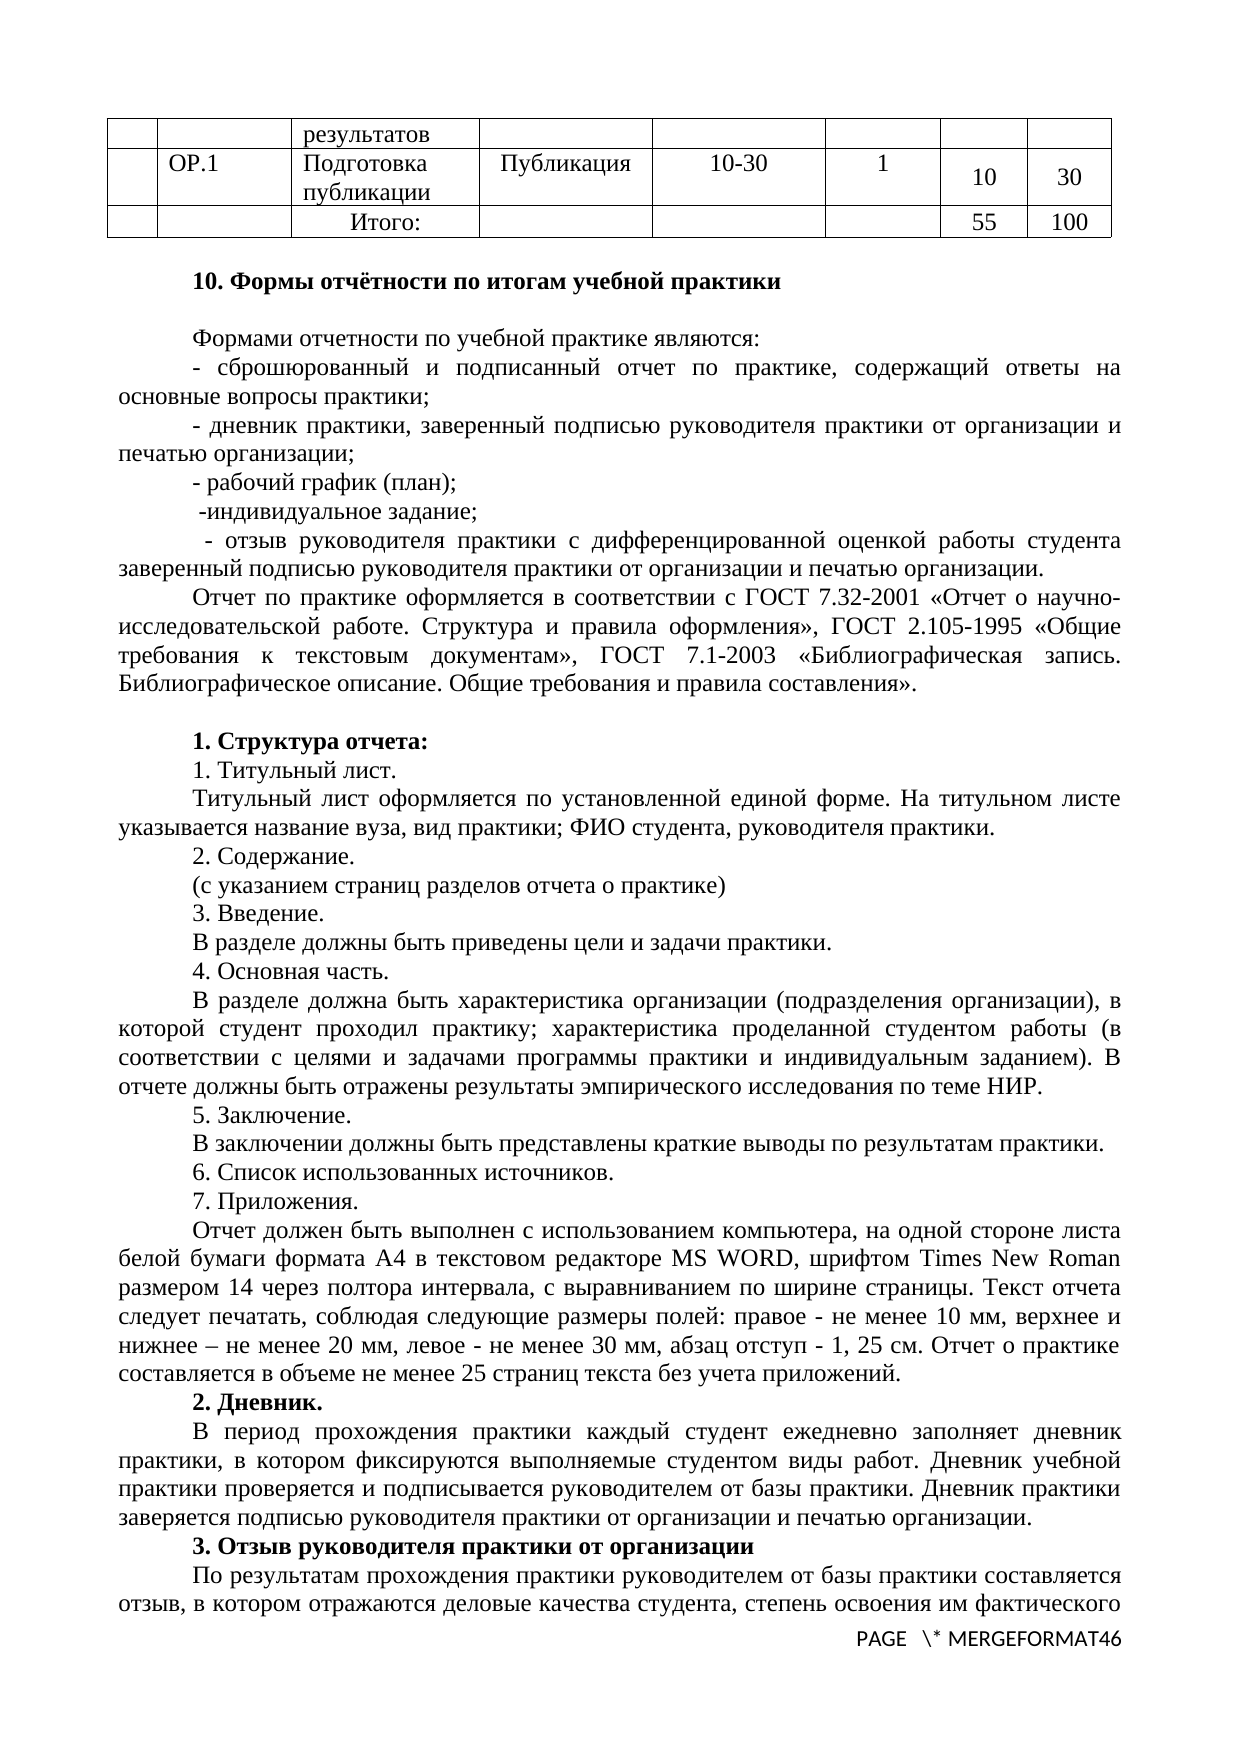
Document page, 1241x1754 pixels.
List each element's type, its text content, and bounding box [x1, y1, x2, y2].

text 1. Структура отчета: [118, 726, 1122, 755]
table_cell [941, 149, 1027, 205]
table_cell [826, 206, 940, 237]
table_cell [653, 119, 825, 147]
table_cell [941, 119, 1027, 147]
text Титульный лист оформляется по установленной единой форме. На титульном листе указывается название вуза, вид практики; ФИО студента, руководителя практики. [118, 783, 1122, 841]
text -индивидуальное задание; [118, 496, 1122, 525]
text - отзыв руководителя практики с дифференцированной оценкой работы студента заверенный подписью руководителя практики от организации и печатью организации. [118, 525, 1122, 582]
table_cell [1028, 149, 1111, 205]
text 1. Титульный лист. [118, 755, 1122, 783]
text (с указанием страниц разделов отчета о практике) [118, 870, 1122, 898]
text 3. Введение. [118, 898, 1122, 927]
text 7. Приложения. [118, 1186, 1122, 1215]
text В разделе должны быть приведены цели и задачи практики. [118, 927, 1122, 956]
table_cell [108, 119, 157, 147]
text 2. Содержание. [118, 841, 1122, 870]
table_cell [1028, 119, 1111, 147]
text 5. Заключение. [118, 1100, 1122, 1128]
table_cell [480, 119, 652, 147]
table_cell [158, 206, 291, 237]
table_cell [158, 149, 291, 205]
text Отчет по практике оформляется в соответствии с ГОСТ 7.32-2001 «Отчет о научно-исследовательской работе. Структура и правила оформления», ГОСТ 2.105-1995 «Общие требования к текстовым документам», ГОСТ 7.1-2003 «Библиографическая запись. Библиографическое описание. Общие требования и правила составления». [118, 582, 1122, 697]
text 6. Список использованных источников. [118, 1157, 1122, 1186]
text Формами отчетности по учебной практике являются: [118, 323, 1122, 352]
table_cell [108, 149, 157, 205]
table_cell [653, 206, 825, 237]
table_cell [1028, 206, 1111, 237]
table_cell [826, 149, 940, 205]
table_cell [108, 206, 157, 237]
text 2. Дневник. [118, 1387, 1122, 1416]
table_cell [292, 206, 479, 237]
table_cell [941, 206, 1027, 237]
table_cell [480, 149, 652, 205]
text Отчет должен быть выполнен с использованием компьютера, на одной стороне листа белой бумаги формата А4 в текстовом редакторе MS WORD, шрифтом Times New Roman размером 14 через полтора интервала, с выравниванием по ширине страницы. Текст отчета следует печатать, соблюдая следующие размеры полей: правое - не менее 10 мм, верхнее и нижнее – не менее 20 мм, левое - не менее 30 мм, абзац отступ - 1, 25 см. Отчет о практике составляется в объеме не менее 25 страниц текста без учета приложений. [118, 1215, 1122, 1387]
text В разделе должна быть характеристика организации (подразделения организации), в которой студент проходил практику; характеристика проделанной студентом работы (в соответствии с целями и задачами программы практики и индивидуальным заданием). В отчете должны быть отражены результаты эмпирического исследования по теме НИР. [118, 985, 1122, 1100]
text - сброшюрованный и подписанный отчет по практике, содержащий ответы на основные вопросы практики; [118, 352, 1122, 410]
text 3. Отзыв руководителя практики от организации [118, 1531, 1122, 1560]
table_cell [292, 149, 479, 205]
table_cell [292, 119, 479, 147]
text - рабочий график (план); [118, 467, 1122, 496]
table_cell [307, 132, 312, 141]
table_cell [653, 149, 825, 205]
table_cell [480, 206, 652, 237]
text - дневник практики, заверенный подписью руководителя практики от организации и печатью организации; [118, 410, 1122, 467]
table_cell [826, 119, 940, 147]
text 10. Формы отчётности по итогам учебной практики [118, 266, 1122, 295]
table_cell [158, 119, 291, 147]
text В период прохождения практики каждый студент ежедневно заполняет дневник практики, в котором фиксируются выполняемые студентом виды работ. Дневник учебной практики проверяется и подписывается руководителем от базы практики. Дневник практики заверяется подписью руководителя практики от организации и печатью организации. [118, 1416, 1122, 1531]
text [118, 1560, 1122, 1617]
text В заключении должны быть представлены краткие выводы по результатам практики. [118, 1128, 1122, 1157]
text 4. Основная часть. [118, 956, 1122, 985]
